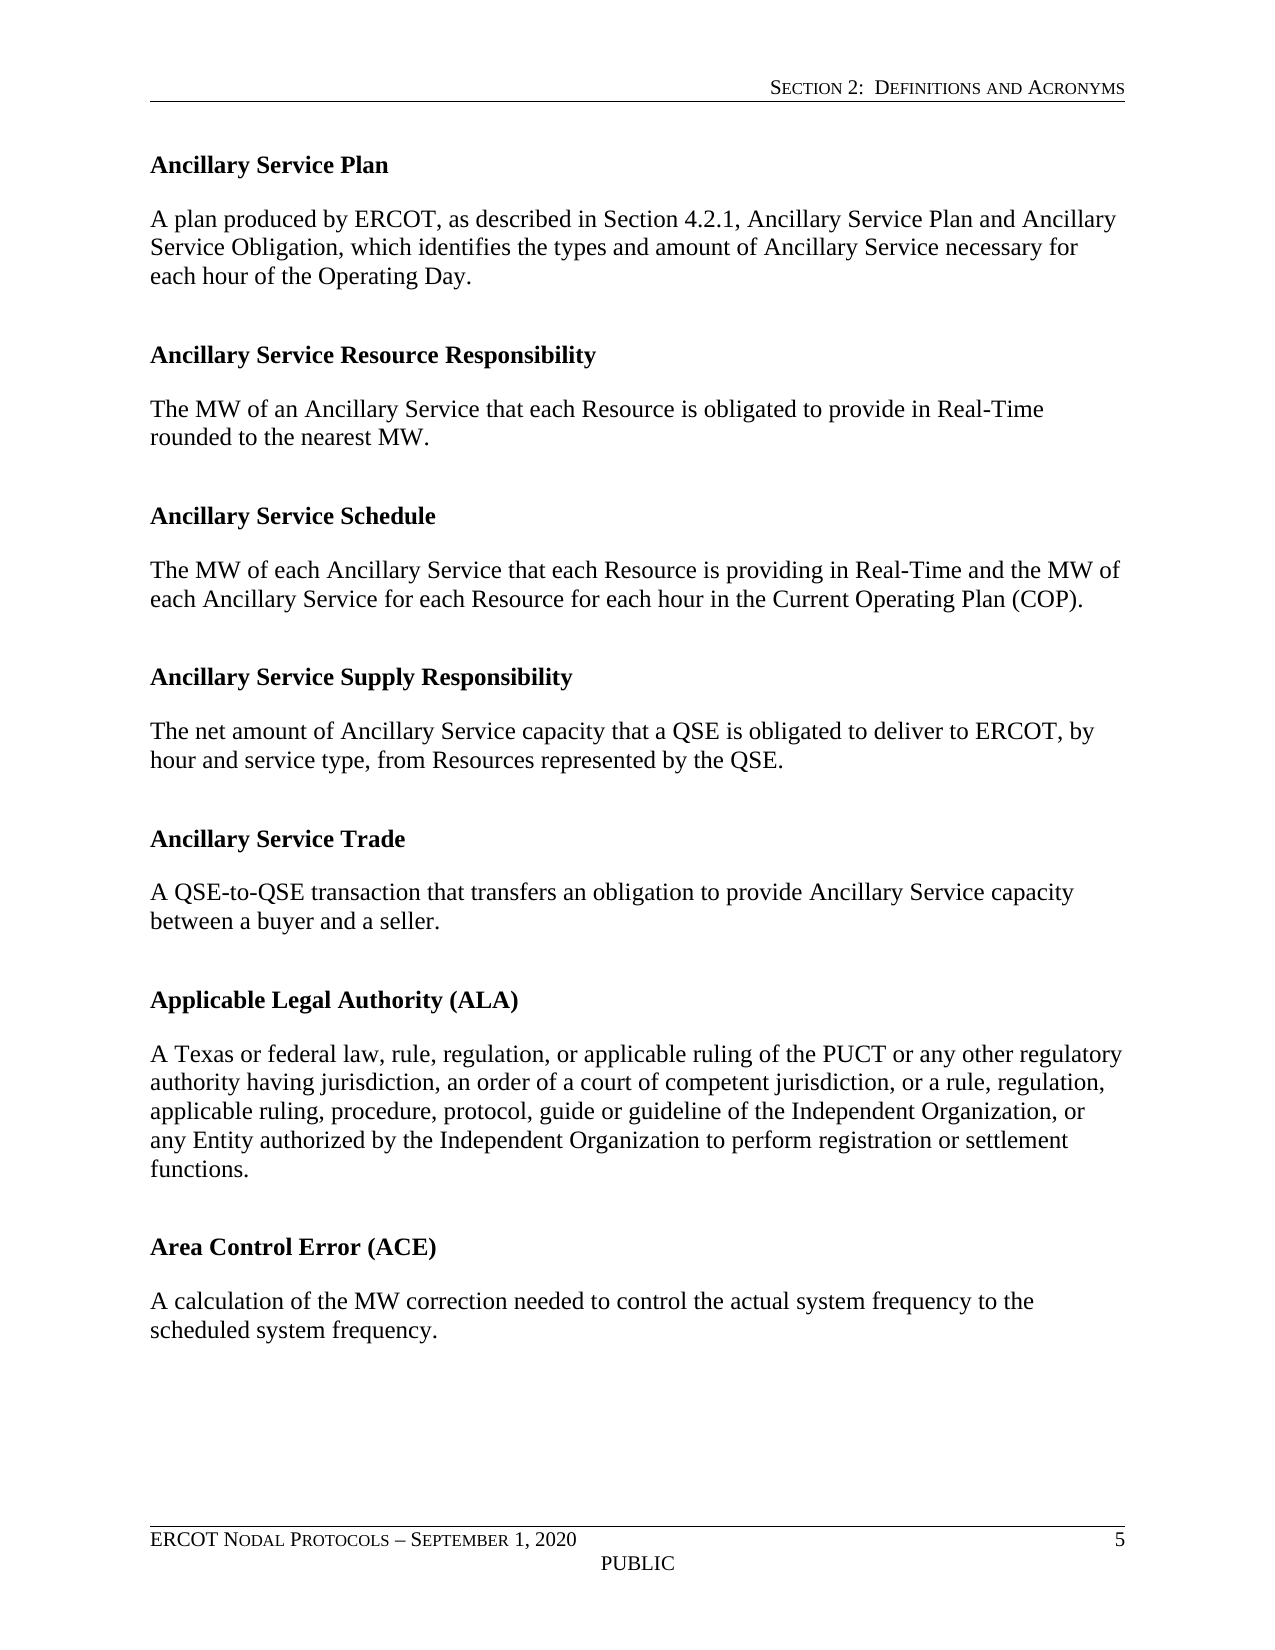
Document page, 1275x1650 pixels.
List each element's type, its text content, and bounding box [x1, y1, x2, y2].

text A QSE-to-QSE transaction that transfers an obligation to provide Ancillary Service capacity between a buyer and a seller. [150, 877, 1125, 935]
text Ancillary Service Schedule [150, 501, 1125, 530]
text Area Control Error (ACE) [150, 1232, 1125, 1261]
text The MW of each Ancillary Service that each Resource is providing in Real-Time and the MW of each Ancillary Service for each Resource for each hour in the Current Operating Plan (COP). [150, 555, 1125, 612]
text Ancillary Service Supply Responsibility [150, 662, 1125, 691]
text The MW of an Ancillary Service that each Resource is obligated to provide in Real-Time rounded to the nearest MW. [150, 394, 1125, 451]
text A plan produced by ERCOT, as described in Section 4.2.1, Ancillary Service Plan and Ancillary Service Obligation, which identifies the types and amount of Ancillary Service necessary for each hour of the Operating Day. [150, 204, 1125, 290]
text Ancillary Service Plan [150, 150, 1125, 179]
text A Texas or federal law, rule, regulation, or applicable ruling of the PUCT or any other regulatory authority having jurisdiction, an order of a court of competent jurisdiction, or a rule, regulation, applicable ruling, procedure, protocol, guide or guideline of the Independent Organization, or any Entity authorized by the Independent Organization to perform registration or settlement functions. [150, 1039, 1125, 1182]
text Ancillary Service Resource Responsibility [150, 340, 1125, 369]
text A calculation of the MW correction needed to control the actual system frequency to the scheduled system frequency. [150, 1286, 1125, 1344]
text Ancillary Service Trade [150, 824, 1125, 852]
list The net amount of Ancillary Service capacity that a QSE is obligated to deliver to ERCOT, by hour and service type, from Resources represented by the QSE. [150, 716, 1125, 774]
text Applicable Legal Authority (ALA) [150, 985, 1125, 1014]
